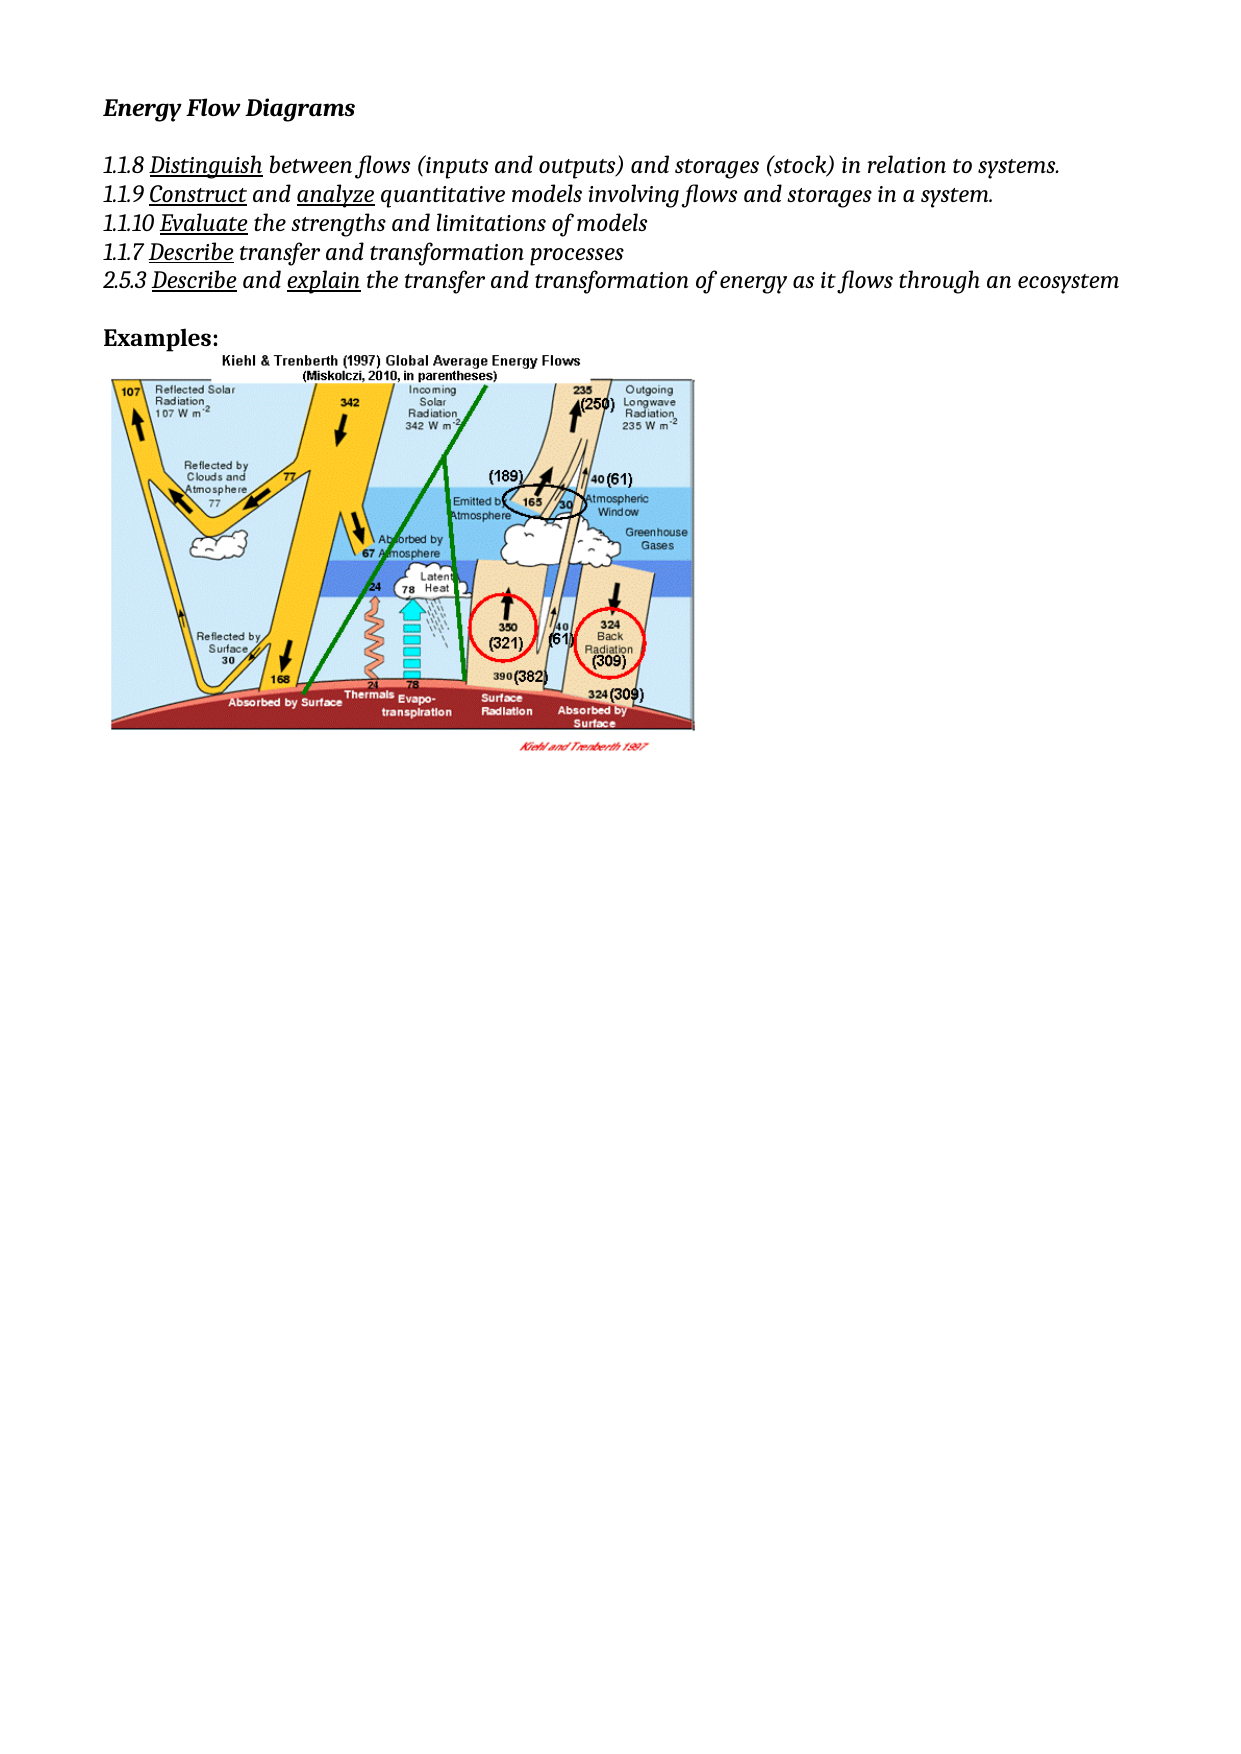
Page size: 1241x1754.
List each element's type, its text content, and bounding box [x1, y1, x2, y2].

text 1.1.8 Distinguish between flows (inputs and outputs) and storages (stock) in relation to systems. [103, 151, 1164, 180]
text 1.1.10 Evaluate the strengths and limitations of models [103, 209, 1164, 237]
text 1.1.7 Describe transfer and transformation processes [103, 237, 1164, 266]
text Examples: [103, 324, 1164, 352]
text 2.5.3 Describe and explain the transfer and transformation of energy as it flows through an ecosystem [103, 266, 1164, 295]
picture [103, 352, 703, 753]
text 1.1.9 Construct and analyze quantitative models involving flows and storages in a system. [103, 180, 1164, 209]
text Energy Flow Diagrams [103, 94, 1164, 122]
